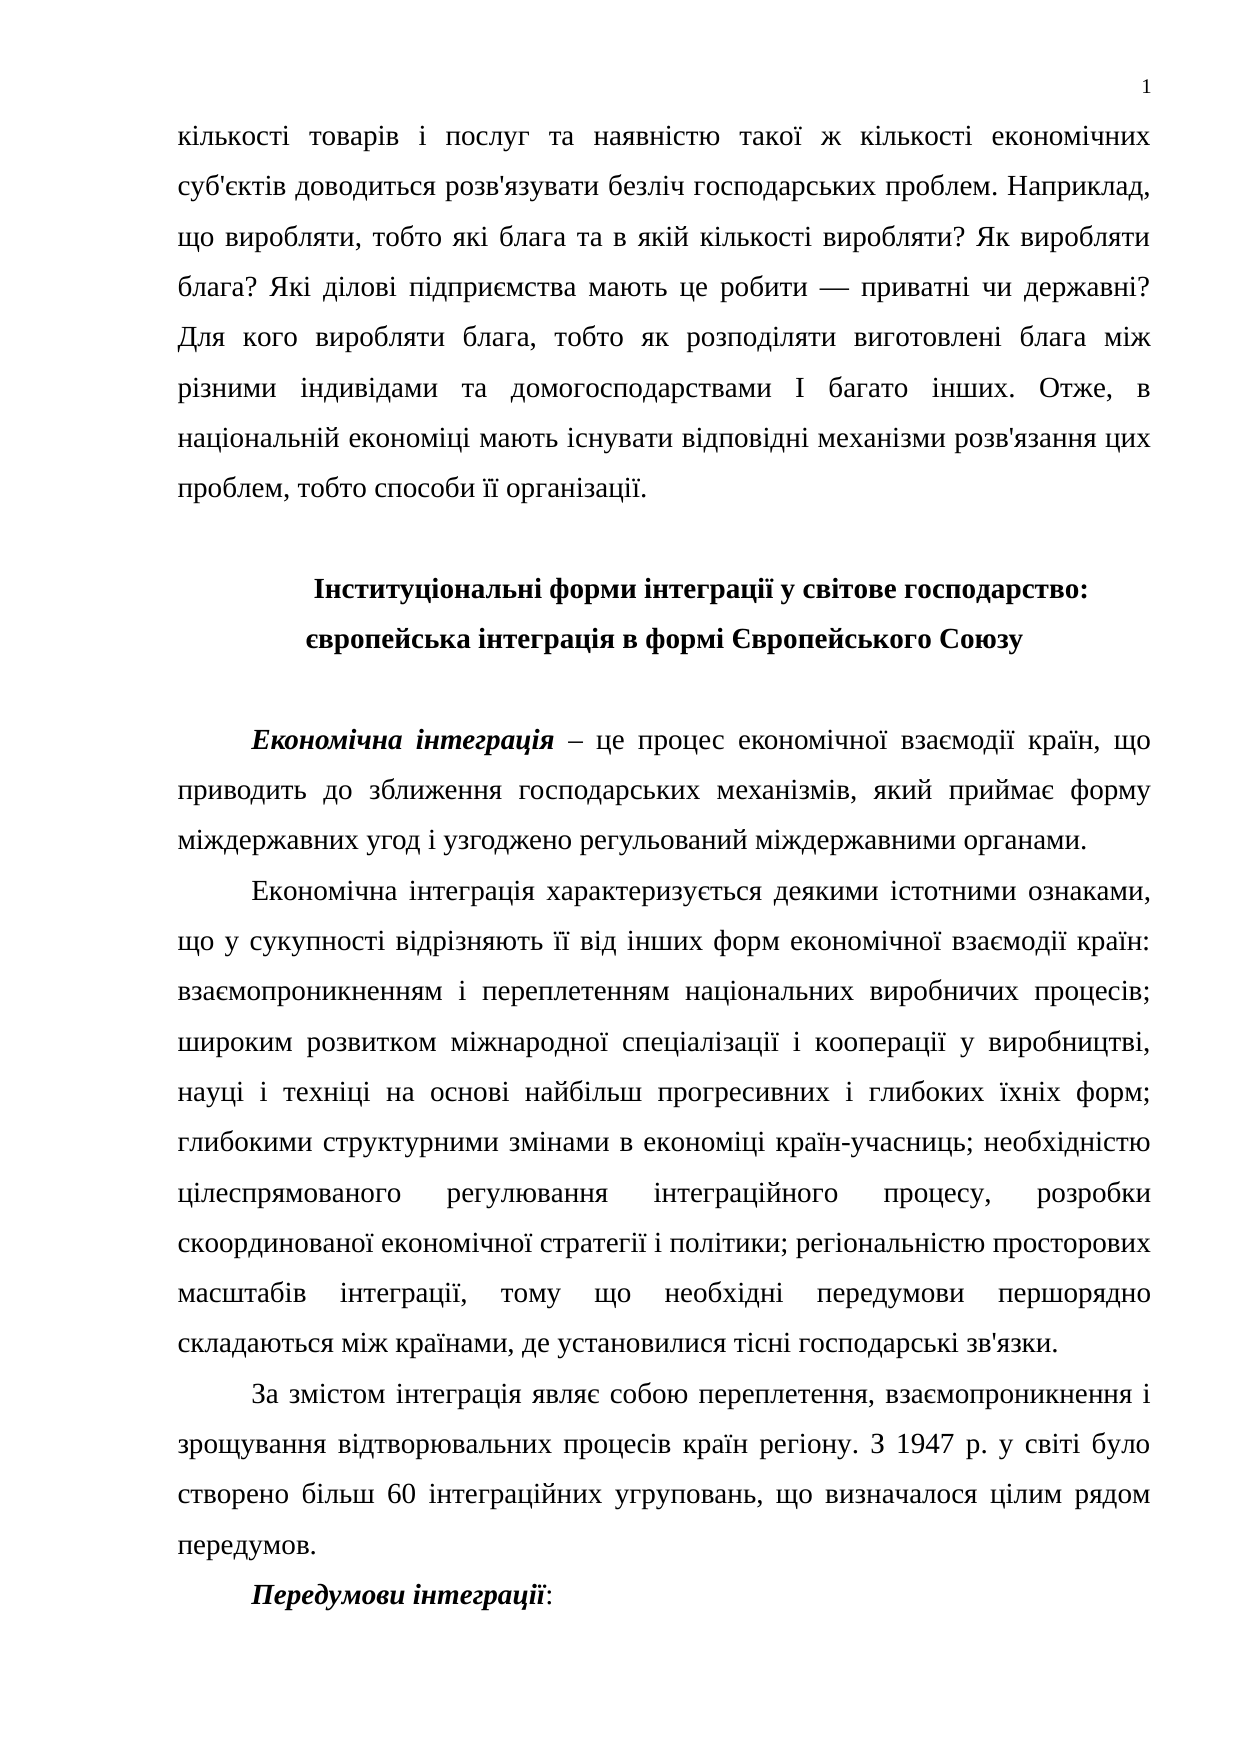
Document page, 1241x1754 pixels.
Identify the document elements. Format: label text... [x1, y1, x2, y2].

subtitle Економічна інтеграція – це процес економічної взаємодії країн, що приводить до зближення господарських механізмів, який приймає форму міждержавних угод і узгоджено регульований міждержавними органами. [177, 722, 1152, 856]
text За змістом інтеграція являє собою переплетення, взаємопроникнення і зрощування відтворювальних процесів країн регіону. З 1947 р. у світі було створено більш 60 інтеграційних угруповань, що визначалося цілим рядом передумов. [177, 1376, 1152, 1560]
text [177, 118, 1152, 504]
text Економічна інтеграція характеризується деякими істотними ознаками, що у сукупності відрізняють її від інших форм економічної взаємодії країн: взаємопроникненням і переплетенням національних виробничих процесів; широким розвитком міжнародної спеціалізації і кооперації у виробництві, науці і техніці на основі найбільш прогресивних і глибоких їхніх форм; глибокими структурними змінами в економіці країн-учасниць; необхідністю цілеспрямованого регулювання інтеграційного процесу, розробки скоординованої економічної стратегії і політики; регіональністю просторових масштабів інтеграції, тому що необхідні передумови першорядно складаються між країнами, де установилися тісні господарські зв'язки. [177, 873, 1152, 1359]
text Передумови інтеграції: [177, 1577, 1152, 1611]
text Інституціональні форми інтеграції у світове господарство: європейська інтеграція в формі Європейського Союзу [177, 571, 1152, 655]
